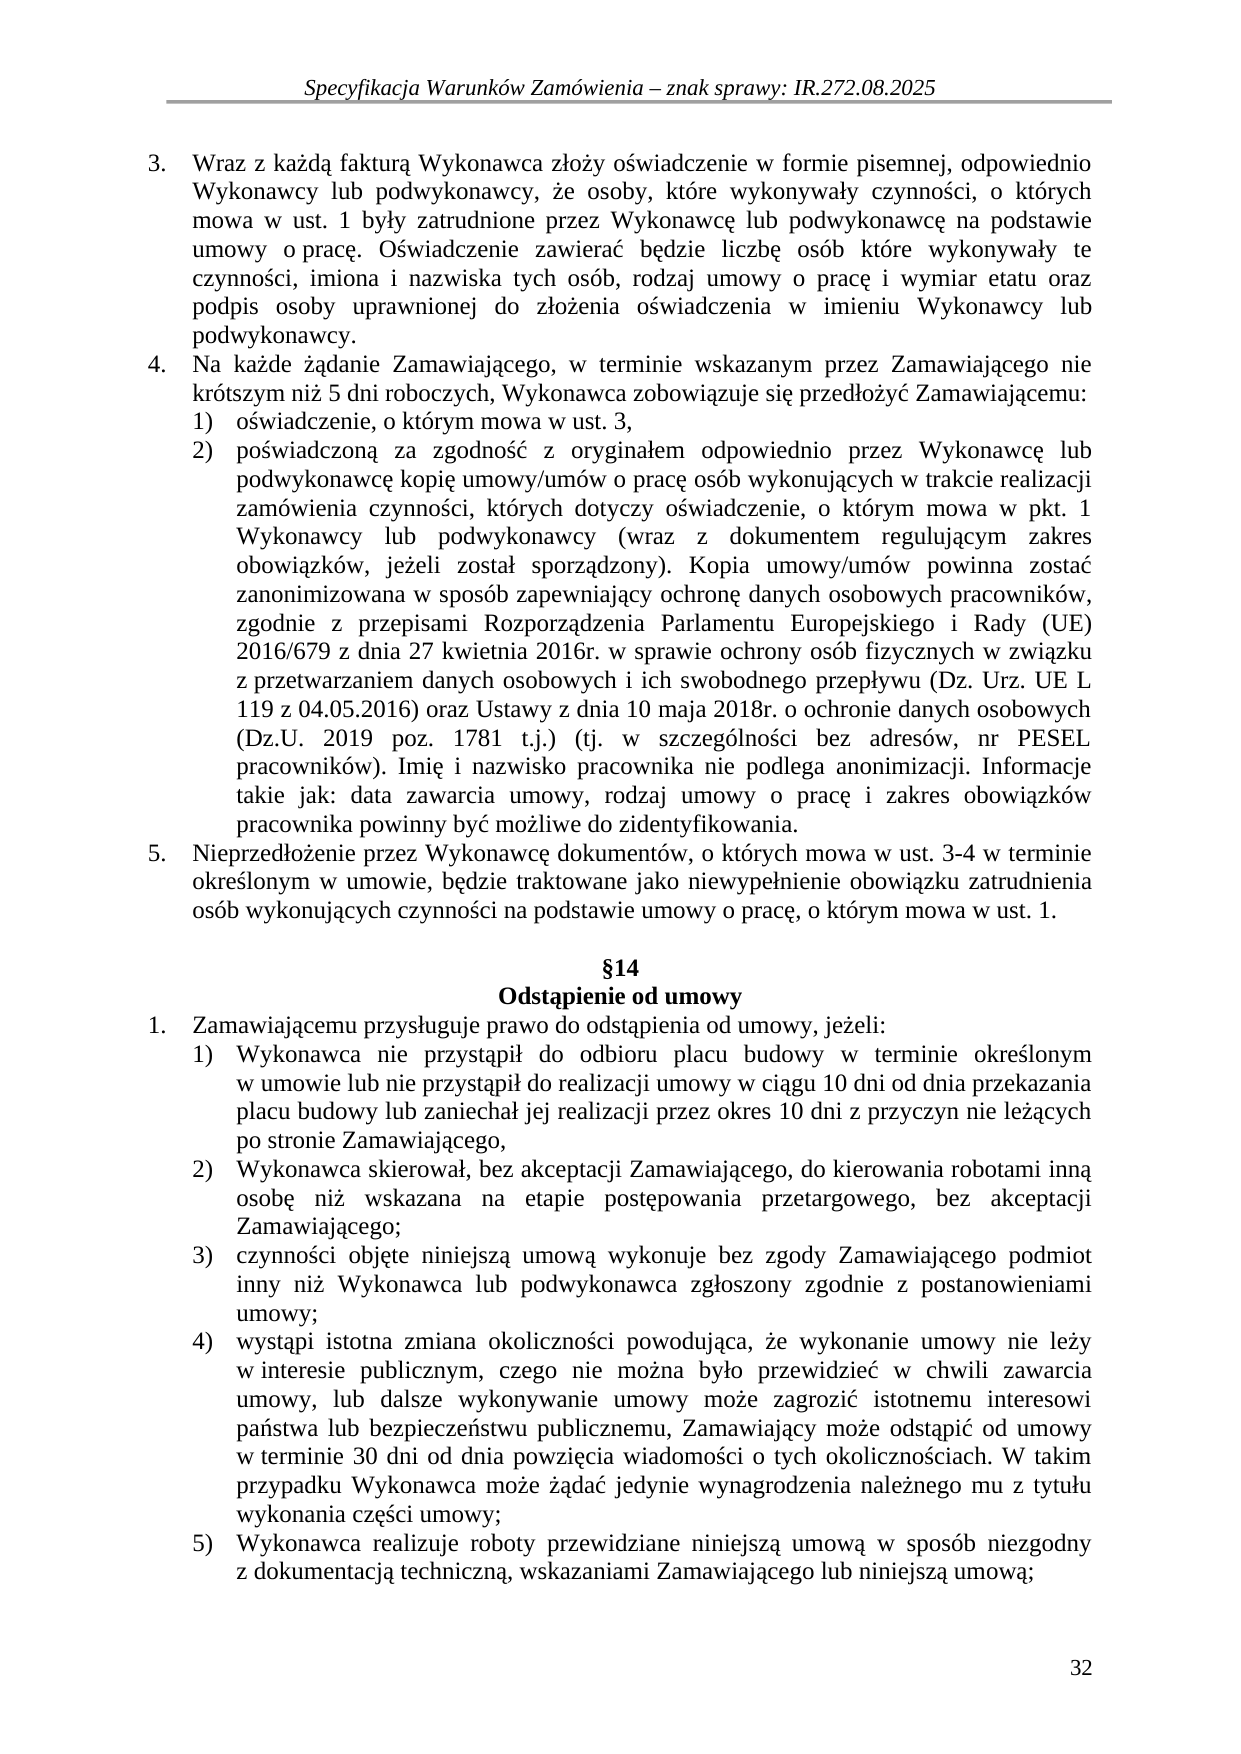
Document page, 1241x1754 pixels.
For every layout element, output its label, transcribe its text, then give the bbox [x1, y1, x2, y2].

text Odstąpienie od umowy [148, 981, 1093, 1010]
list Zamawiającemu przysługuje prawo do odstąpienia od umowy, jeżeli: [148, 1010, 1093, 1039]
list Na każde żądanie Zamawiającego, w terminie wskazanym przez Zamawiającego nie krótszym niż 5 dni roboczych, Wykonawca zobowiązuje się przedłożyć Zamawiającemu: [148, 349, 1093, 406]
list Wraz z każdą fakturą Wykonawca złoży oświadczenie w formie pisemnej, odpowiednio Wykonawcy lub podwykonawcy, że osoby, które wykonywały czynności, o których mowa w ust. 1 były zatrudnione przez Wykonawcę lub podwykonawcę na podstawie umowy o pracę. Oświadczenie zawierać będzie liczbę osób które wykonywały te czynności, imiona i nazwiska tych osób, rodzaj umowy o pracę i wymiar etatu oraz podpis osoby uprawnionej do złożenia oświadczenia w imieniu Wykonawcy lub podwykonawcy. [148, 148, 1093, 349]
list Nieprzedłożenie przez Wykonawcę dokumentów, o których mowa w ust. 3-4 w terminie określonym w umowie, będzie traktowane jako niewypełnienie obowiązku zatrudnienia osób wykonujących czynności na podstawie umowy o pracę, o którym mowa w ust. 1. [148, 838, 1093, 924]
text §14 [148, 953, 1093, 981]
list oświadczenie, o którym mowa w ust. 3, [192, 406, 1093, 435]
list wystąpi istotna zmiana okoliczności powodująca, że wykonanie umowy nie leży w interesie publicznym, czego nie można było przewidzieć w chwili zawarcia umowy, lub dalsze wykonywanie umowy może zagrozić istotnemu interesowi państwa lub bezpieczeństwu publicznemu, Zamawiający może odstąpić od umowy w terminie 30 dni od dnia powzięcia wiadomości o tych okolicznościach. W takim przypadku Wykonawca może żądać jedynie wynagrodzenia należnego mu z tytułu wykonania części umowy; [192, 1326, 1093, 1528]
list poświadczoną za zgodność z oryginałem odpowiednio przez Wykonawcę lub podwykonawcę kopię umowy/umów o pracę osób wykonujących w trakcie realizacji zamówienia czynności, których dotyczy oświadczenie, o którym mowa w pkt. 1 Wykonawcy lub podwykonawcy (wraz z dokumentem regulującym zakres obowiązków, jeżeli został sporządzony). Kopia umowy/umów powinna zostać zanonimizowana w sposób zapewniający ochronę danych osobowych pracowników, zgodnie z przepisami Rozporządzenia Parlamentu Europejskiego i Rady (UE) 2016/679 z dnia 27 kwietnia 2016r. w sprawie ochrony osób fizycznych w związku z przetwarzaniem danych osobowych i ich swobodnego przepływu (Dz. Urz. UE L 119 z 04.05.2016) oraz Ustawy z dnia 10 maja 2018r. o ochronie danych osobowych (Dz.U. 2019 poz. 1781 t.j.) (tj. w szczególności bez adresów, nr PESEL pracowników). Imię i nazwisko pracownika nie podlega anonimizacji. Informacje takie jak: data zawarcia umowy, rodzaj umowy o pracę i zakres obowiązków pracownika powinny być możliwe do zidentyfikowania. [192, 435, 1093, 838]
list Wykonawca realizuje roboty przewidziane niniejszą umową w sposób niezgodny z dokumentacją techniczną, wskazaniami Zamawiającego lub niniejszą umową; [192, 1528, 1093, 1585]
list Wykonawca skierował, bez akceptacji Zamawiającego, do kierowania robotami inną osobę niż wskazana na etapie postępowania przetargowego, bez akceptacji Zamawiającego; [192, 1154, 1093, 1240]
list czynności objęte niniejszą umową wykonuje bez zgody Zamawiającego podmiot inny niż Wykonawca lub podwykonawca zgłoszony zgodnie z postanowieniami umowy; [192, 1240, 1093, 1326]
list Wykonawca nie przystąpił do odbioru placu budowy w terminie określonym w umowie lub nie przystąpił do realizacji umowy w ciągu 10 dni od dnia przekazania placu budowy lub zaniechał jej realizacji przez okres 10 dni z przyczyn nie leżących po stronie Zamawiającego, [192, 1039, 1093, 1154]
